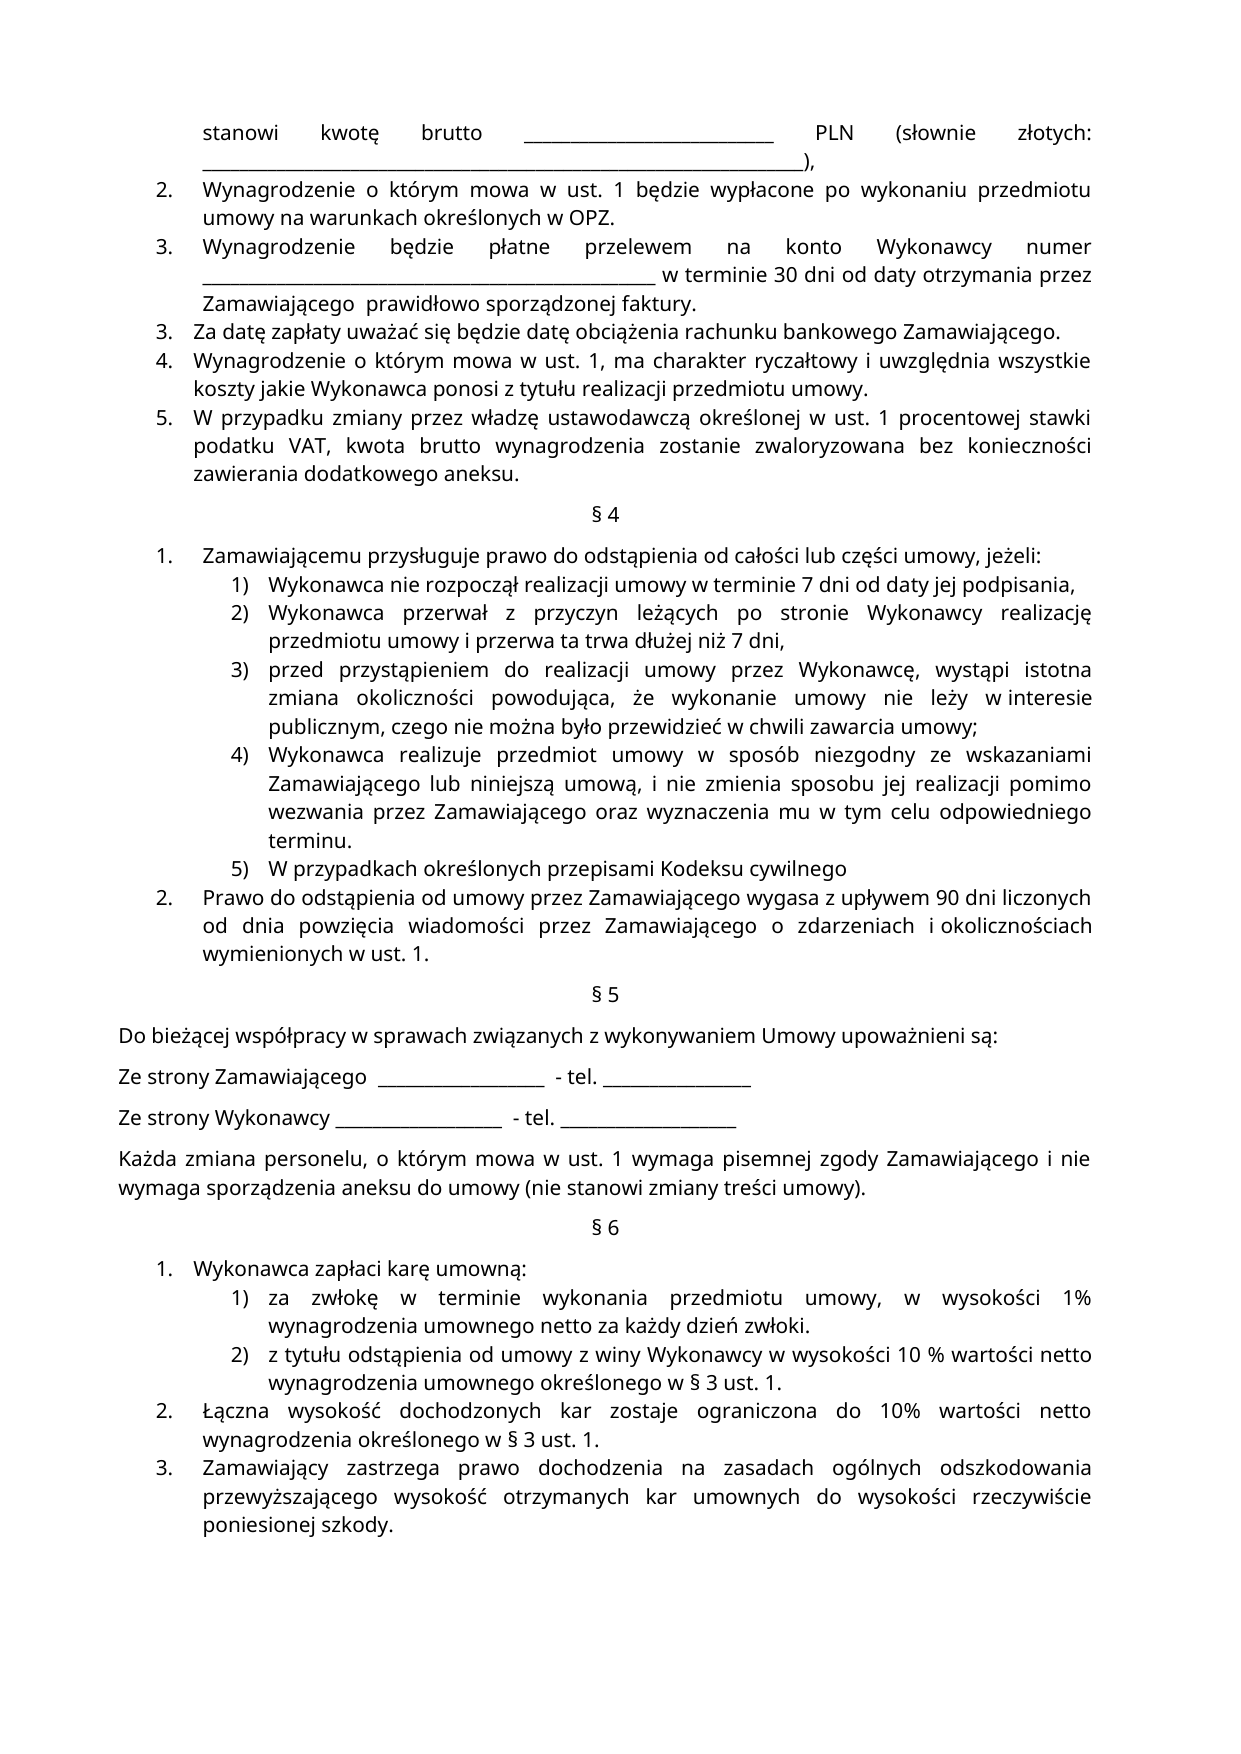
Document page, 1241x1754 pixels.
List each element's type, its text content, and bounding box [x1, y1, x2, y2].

list W przypadkach określonych przepisami Kodeksu cywilnego [231, 854, 1093, 883]
list Wynagrodzenie o którym mowa w ust. 1 będzie wypłacone po wykonaniu przedmiotu umowy na warunkach określonych w OPZ. [156, 175, 1093, 232]
text Do bieżącej współpracy w sprawach związanych z wykonywaniem Umowy upoważnieni są: [118, 1021, 1093, 1050]
text § 4 [118, 500, 1093, 529]
text § 5 [118, 980, 1093, 1009]
list Wykonawca przerwał z przyczyn leżących po stronie Wykonawcy realizację przedmiotu umowy i przerwa ta trwa dłużej niż 7 dni, [231, 598, 1093, 655]
list Zamawiający zastrzega prawo dochodzenia na zasadach ogólnych odszkodowania przewyższającego wysokość otrzymanych kar umownych do wysokości rzeczywiście poniesionej szkody. [156, 1453, 1093, 1539]
list Wynagrodzenie będzie płatne przelewem na konto Wykonawcy numer _________________________________________________ w terminie 30 dni od daty otrzymania przez Zamawiającego prawidłowo sporządzonej faktury. [156, 232, 1093, 317]
list Wykonawca zapłaci karę umowną: [156, 1254, 1093, 1283]
text § 6 [118, 1213, 1093, 1242]
text Ze strony Zamawiającego __________________ - tel. ________________ [118, 1062, 1093, 1091]
list Za datę zapłaty uważać się będzie datę obciążenia rachunku bankowego Zamawiającego. [156, 317, 1093, 346]
list Wykonawca realizuje przedmiot umowy w sposób niezgodny ze wskazaniami Zamawiającego lub niniejszą umową, i nie zmienia sposobu jej realizacji pomimo wezwania przez Zamawiającego oraz wyznaczenia mu w tym celu odpowiedniego terminu. [231, 740, 1093, 854]
list W przypadku zmiany przez władzę ustawodawczą określonej w ust. 1 procentowej stawki podatku VAT, kwota brutto wynagrodzenia zostanie zwaloryzowana bez konieczności zawierania dodatkowego aneksu. [156, 403, 1093, 488]
list Wynagrodzenie o którym mowa w ust. 1, ma charakter ryczałtowy i uwzględnia wszystkie koszty jakie Wykonawca ponosi z tytułu realizacji przedmiotu umowy. [156, 346, 1093, 403]
text Ze strony Wykonawcy __________________ - tel. ___________________ [118, 1103, 1093, 1132]
list Zamawiającemu przysługuje prawo do odstąpienia od całości lub części umowy, jeżeli: [156, 541, 1093, 570]
text Każda zmiana personelu, o którym mowa w ust. 1 wymaga pisemnej zgody Zamawiającego i nie wymaga sporządzenia aneksu do umowy (nie stanowi zmiany treści umowy). [118, 1144, 1093, 1201]
list przed przystąpieniem do realizacji umowy przez Wykonawcę, wystąpi istotna zmiana okoliczności powodująca, że wykonanie umowy nie leży w interesie publicznym, czego nie można było przewidzieć w chwili zawarcia umowy; [231, 655, 1093, 740]
list za zwłokę w terminie wykonania przedmiotu umowy, w wysokości 1% wynagrodzenia umownego netto za każdy dzień zwłoki. [231, 1283, 1093, 1340]
list Wykonawca nie rozpoczął realizacji umowy w terminie 7 dni od daty jej podpisania, [231, 570, 1093, 598]
list Prawo do odstąpienia od umowy przez Zamawiającego wygasa z upływem 90 dni liczonych od dnia powzięcia wiadomości przez Zamawiającego o zdarzeniach i okolicznościach wymienionych w ust. 1. [156, 883, 1093, 968]
list z tytułu odstąpienia od umowy z winy Wykonawcy w wysokości 10 % wartości netto wynagrodzenia umownego określonego w § 3 ust. 1. [231, 1340, 1093, 1397]
list Łączna wysokość dochodzonych kar zostaje ograniczona do 10% wartości netto wynagrodzenia określonego w § 3 ust. 1. [156, 1397, 1093, 1453]
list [156, 118, 1093, 175]
